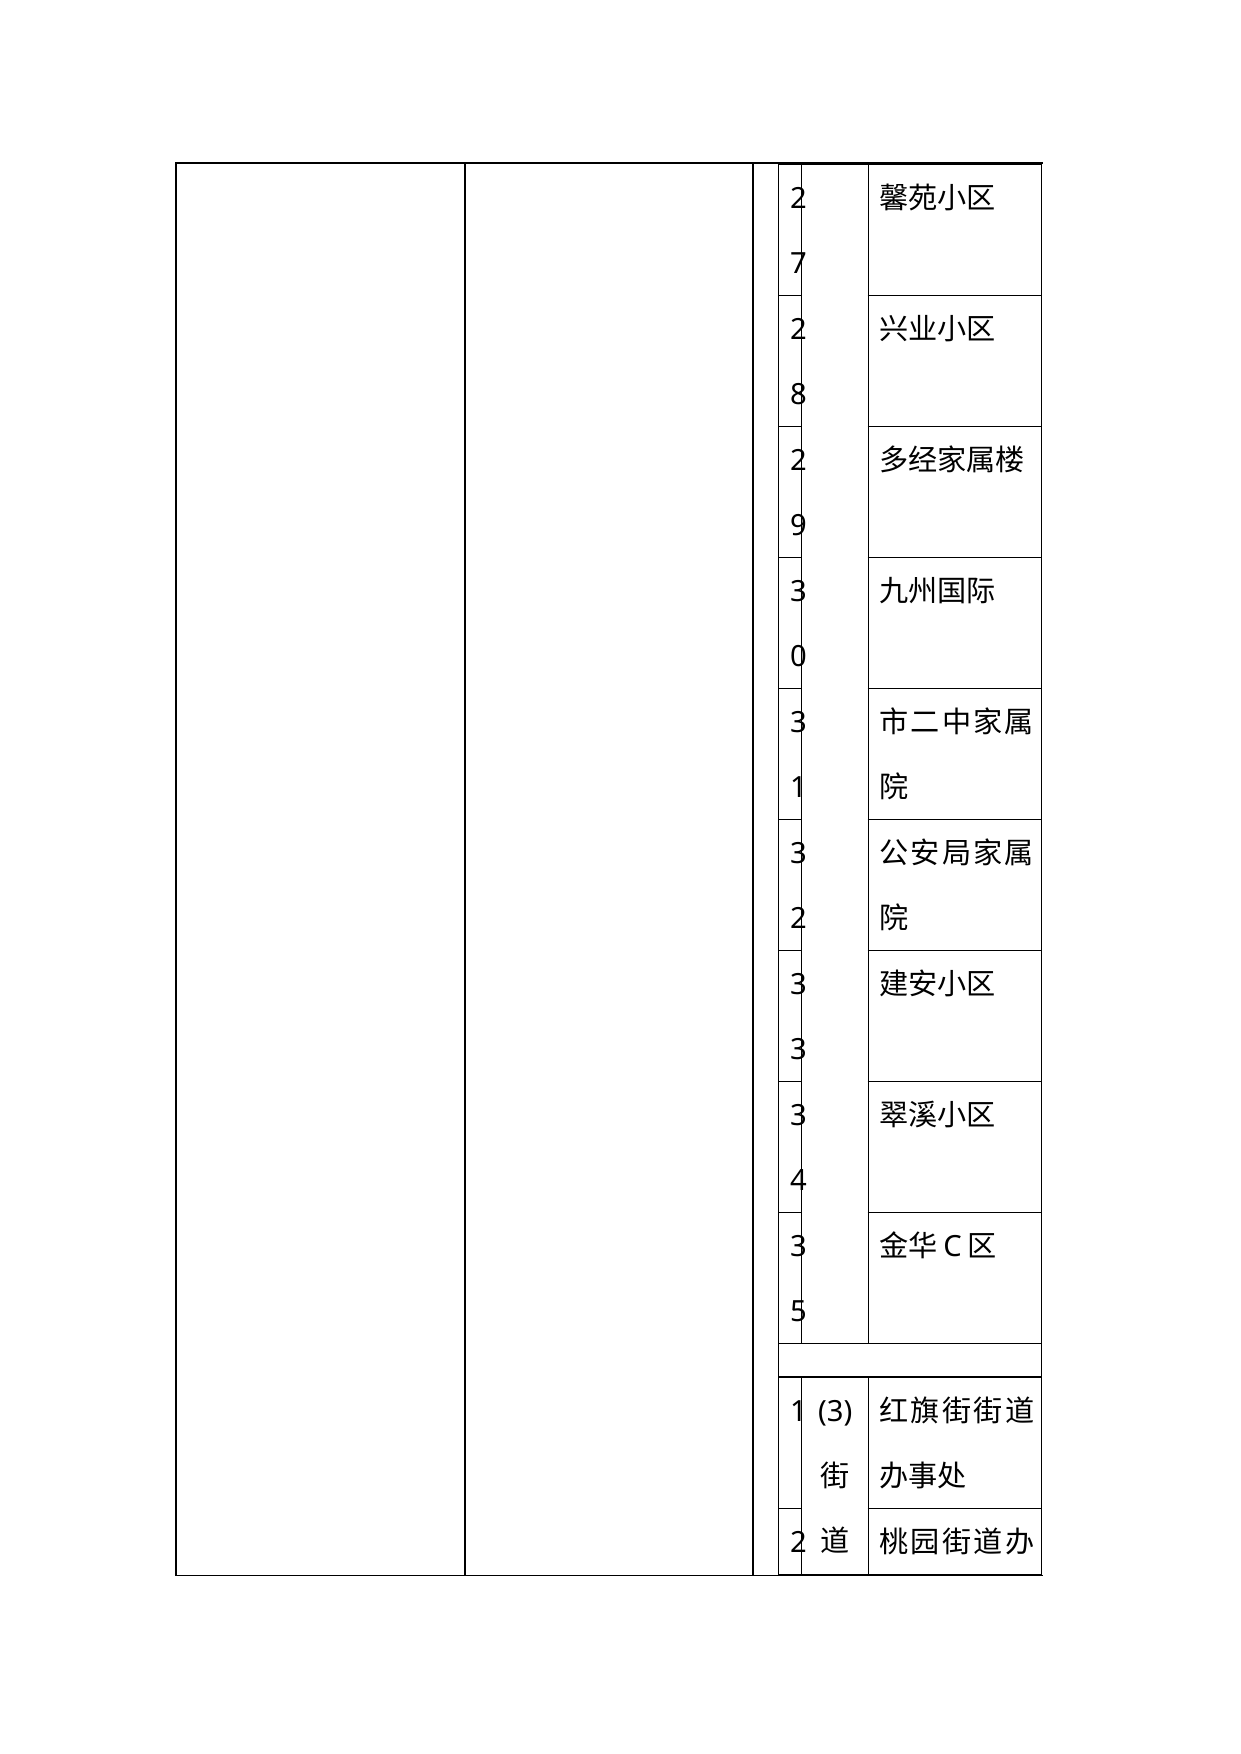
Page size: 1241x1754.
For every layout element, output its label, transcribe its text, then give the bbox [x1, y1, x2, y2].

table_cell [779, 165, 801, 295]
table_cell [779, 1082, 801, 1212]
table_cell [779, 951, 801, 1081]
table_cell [754, 164, 778, 1574]
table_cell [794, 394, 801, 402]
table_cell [802, 165, 868, 1343]
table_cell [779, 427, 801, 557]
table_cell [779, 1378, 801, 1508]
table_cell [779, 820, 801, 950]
table_cell ★ [177, 164, 464, 1574]
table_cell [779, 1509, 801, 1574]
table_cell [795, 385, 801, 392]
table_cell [869, 1378, 1041, 1508]
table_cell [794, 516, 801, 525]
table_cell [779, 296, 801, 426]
table_cell 1 [466, 164, 752, 1574]
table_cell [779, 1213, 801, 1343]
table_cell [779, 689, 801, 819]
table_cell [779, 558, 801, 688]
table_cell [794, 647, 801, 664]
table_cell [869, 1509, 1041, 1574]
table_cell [869, 165, 1041, 295]
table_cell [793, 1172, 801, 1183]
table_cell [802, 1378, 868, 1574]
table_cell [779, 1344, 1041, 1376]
